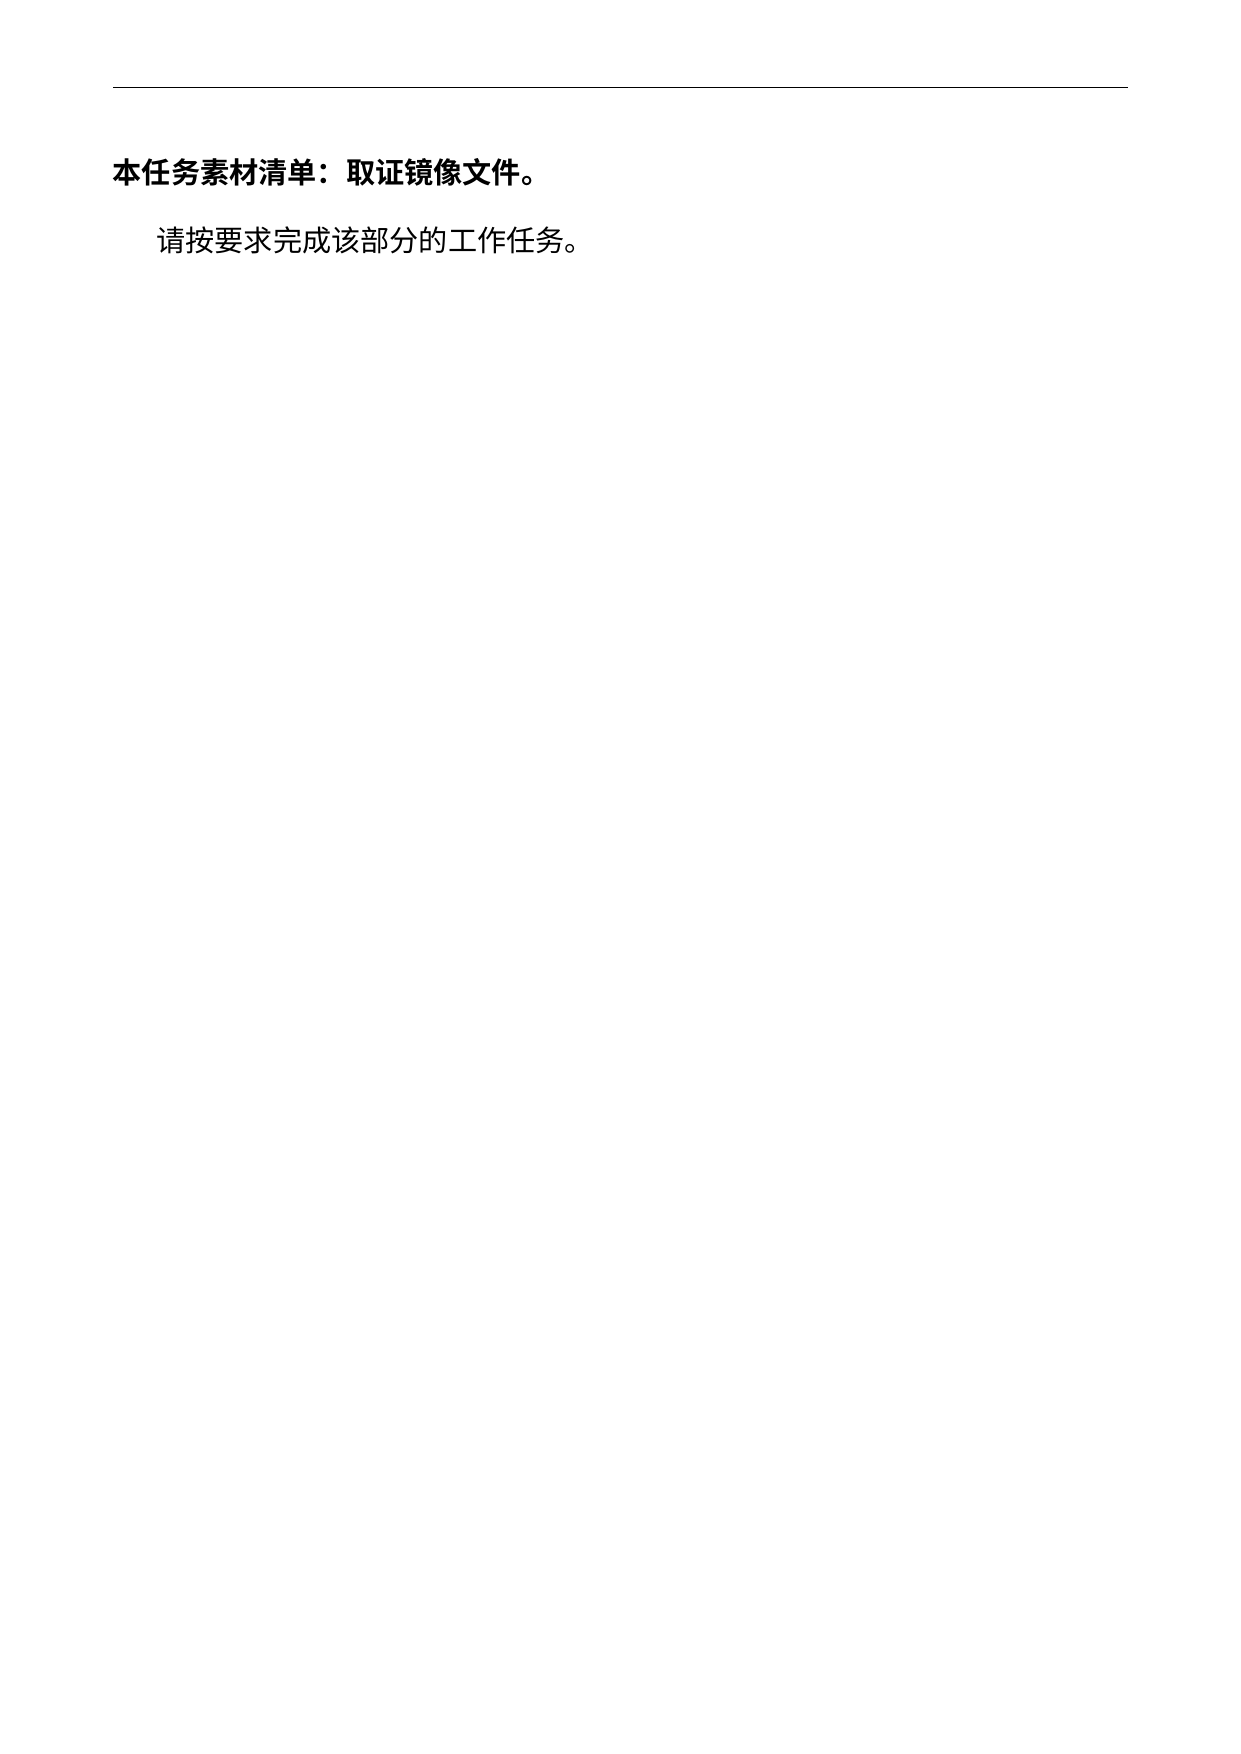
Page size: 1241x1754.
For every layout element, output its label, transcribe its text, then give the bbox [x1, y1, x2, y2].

subtitle 本任务素材清单：取证镜像文件。 [112, 150, 1128, 192]
text 请按要求完成该部分的工作任务。 [112, 205, 1128, 263]
